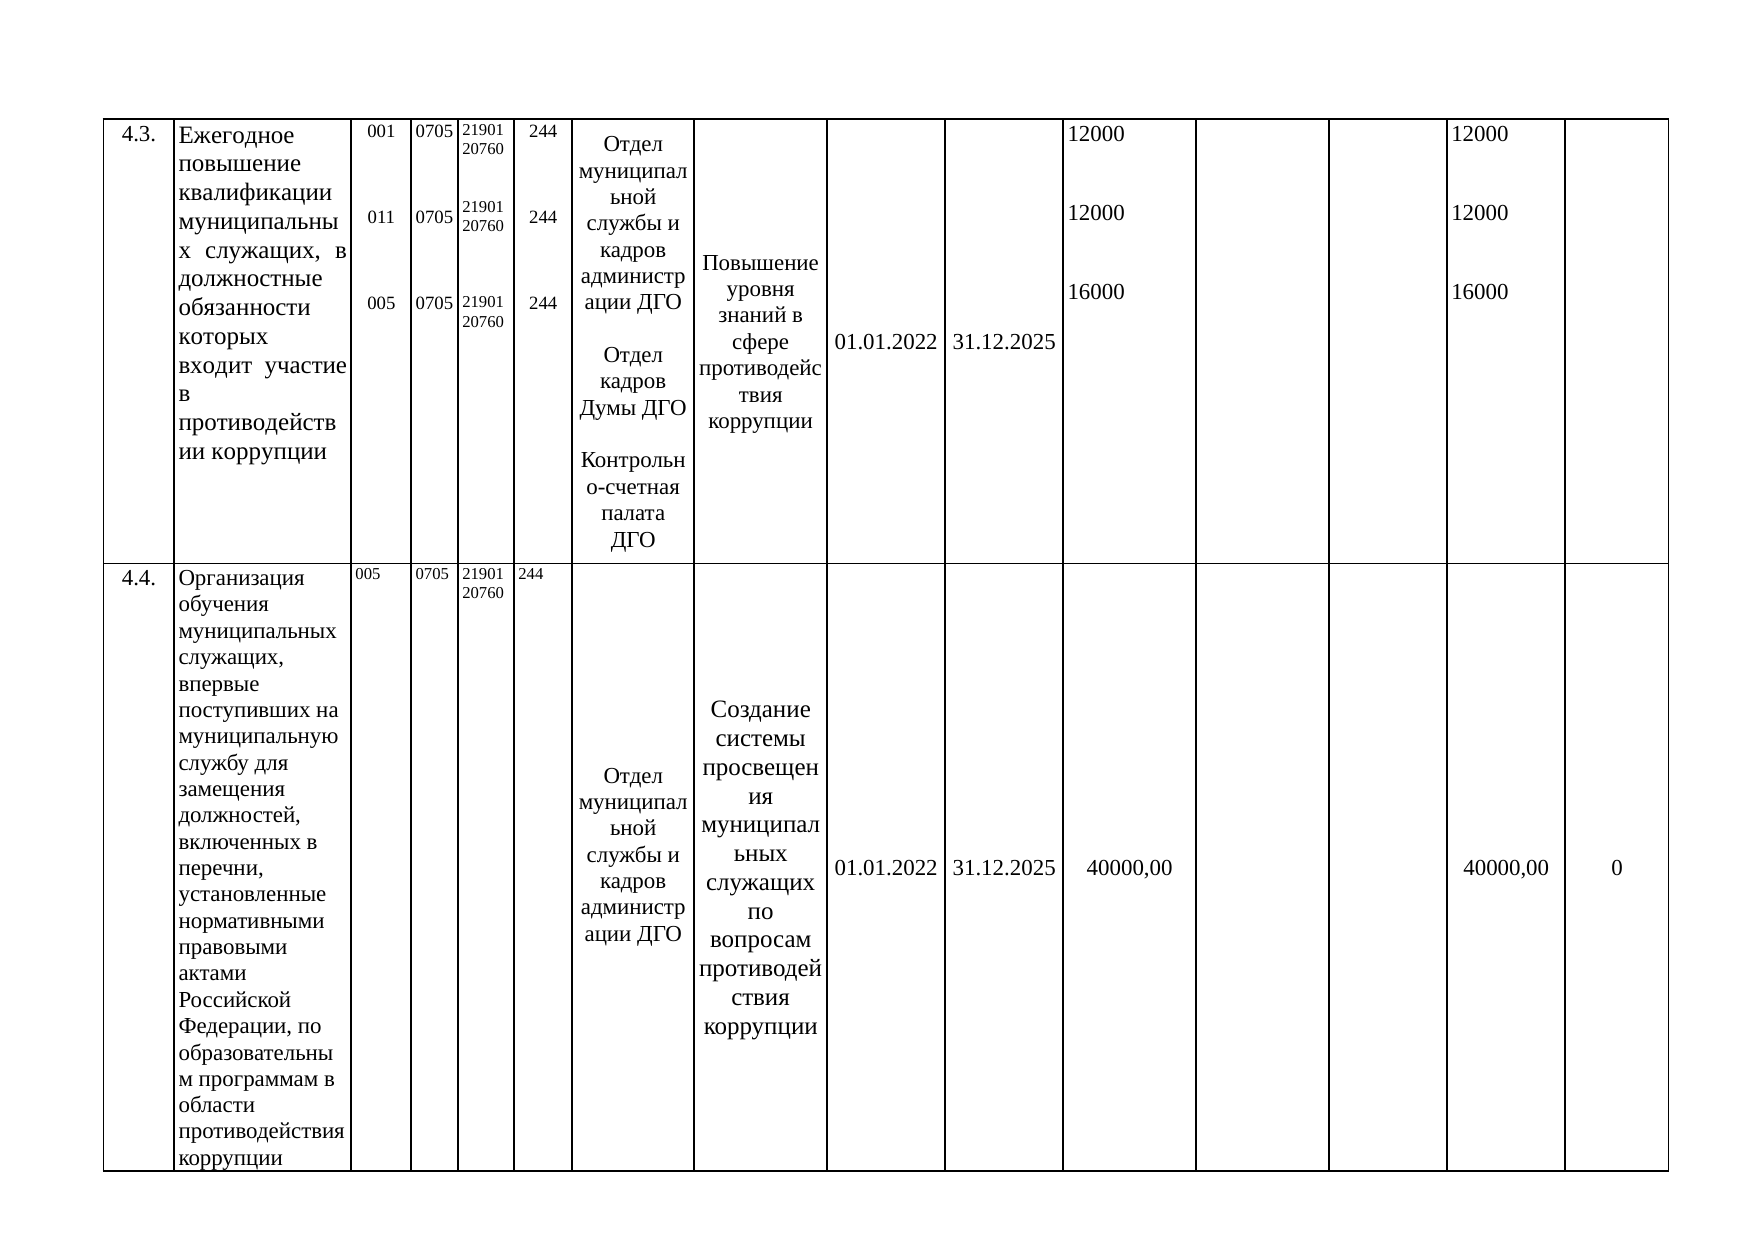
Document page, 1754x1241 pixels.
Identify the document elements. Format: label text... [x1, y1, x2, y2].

table_cell 12000 12000 16000 [1448, 120, 1564, 563]
table_cell 31.12.2025 [946, 120, 1062, 563]
table_cell 40000,00 [1064, 564, 1195, 1170]
table_cell 12000 12000 16000 [1064, 120, 1195, 563]
table_cell 40000,00 [1448, 564, 1564, 1170]
table_cell Отдел муниципальной службы и кадров администрации ДГО Отдел кадров Думы ДГО Контрольно-счетная палата ДГО [573, 120, 693, 563]
table_cell 0 [1566, 564, 1668, 1170]
table_cell 244 [515, 564, 571, 1170]
table_cell Создание системы просвещения муниципальных служащих по вопросам противодействия коррупции [695, 564, 826, 1170]
table_cell Повышение уровня знаний в сфере противодействия коррупции [695, 120, 826, 563]
table_cell 005 [352, 564, 410, 1170]
table_cell 0705 [412, 564, 457, 1170]
table_cell 4.4. [104, 564, 173, 1170]
table_cell [1330, 120, 1446, 563]
table_cell 4.3. [104, 120, 173, 563]
table_cell [1197, 564, 1328, 1170]
table_cell 31.12.2025 [946, 564, 1062, 1170]
table_cell 001 011 005 [352, 120, 410, 563]
table_cell 244 244 244 [515, 120, 571, 563]
table_cell 2190120760 [459, 564, 513, 1170]
table_cell 01.01.2022 [828, 564, 944, 1170]
table_cell [1330, 564, 1446, 1170]
table_cell 2190120760 2190120760 2190120760 [459, 120, 513, 563]
table_cell [1566, 120, 1668, 563]
table_cell 01.01.2022 [828, 120, 944, 563]
table_cell Ежегодное повышение квалификации муниципальных служащих, в должностные обязанности которых входит участие в противодействии коррупции [175, 120, 350, 563]
table_cell Отдел муниципальной службы и кадров администрации ДГО [573, 564, 693, 1170]
table_cell [1197, 120, 1328, 563]
table_cell 0705 0705 0705 [412, 120, 457, 563]
